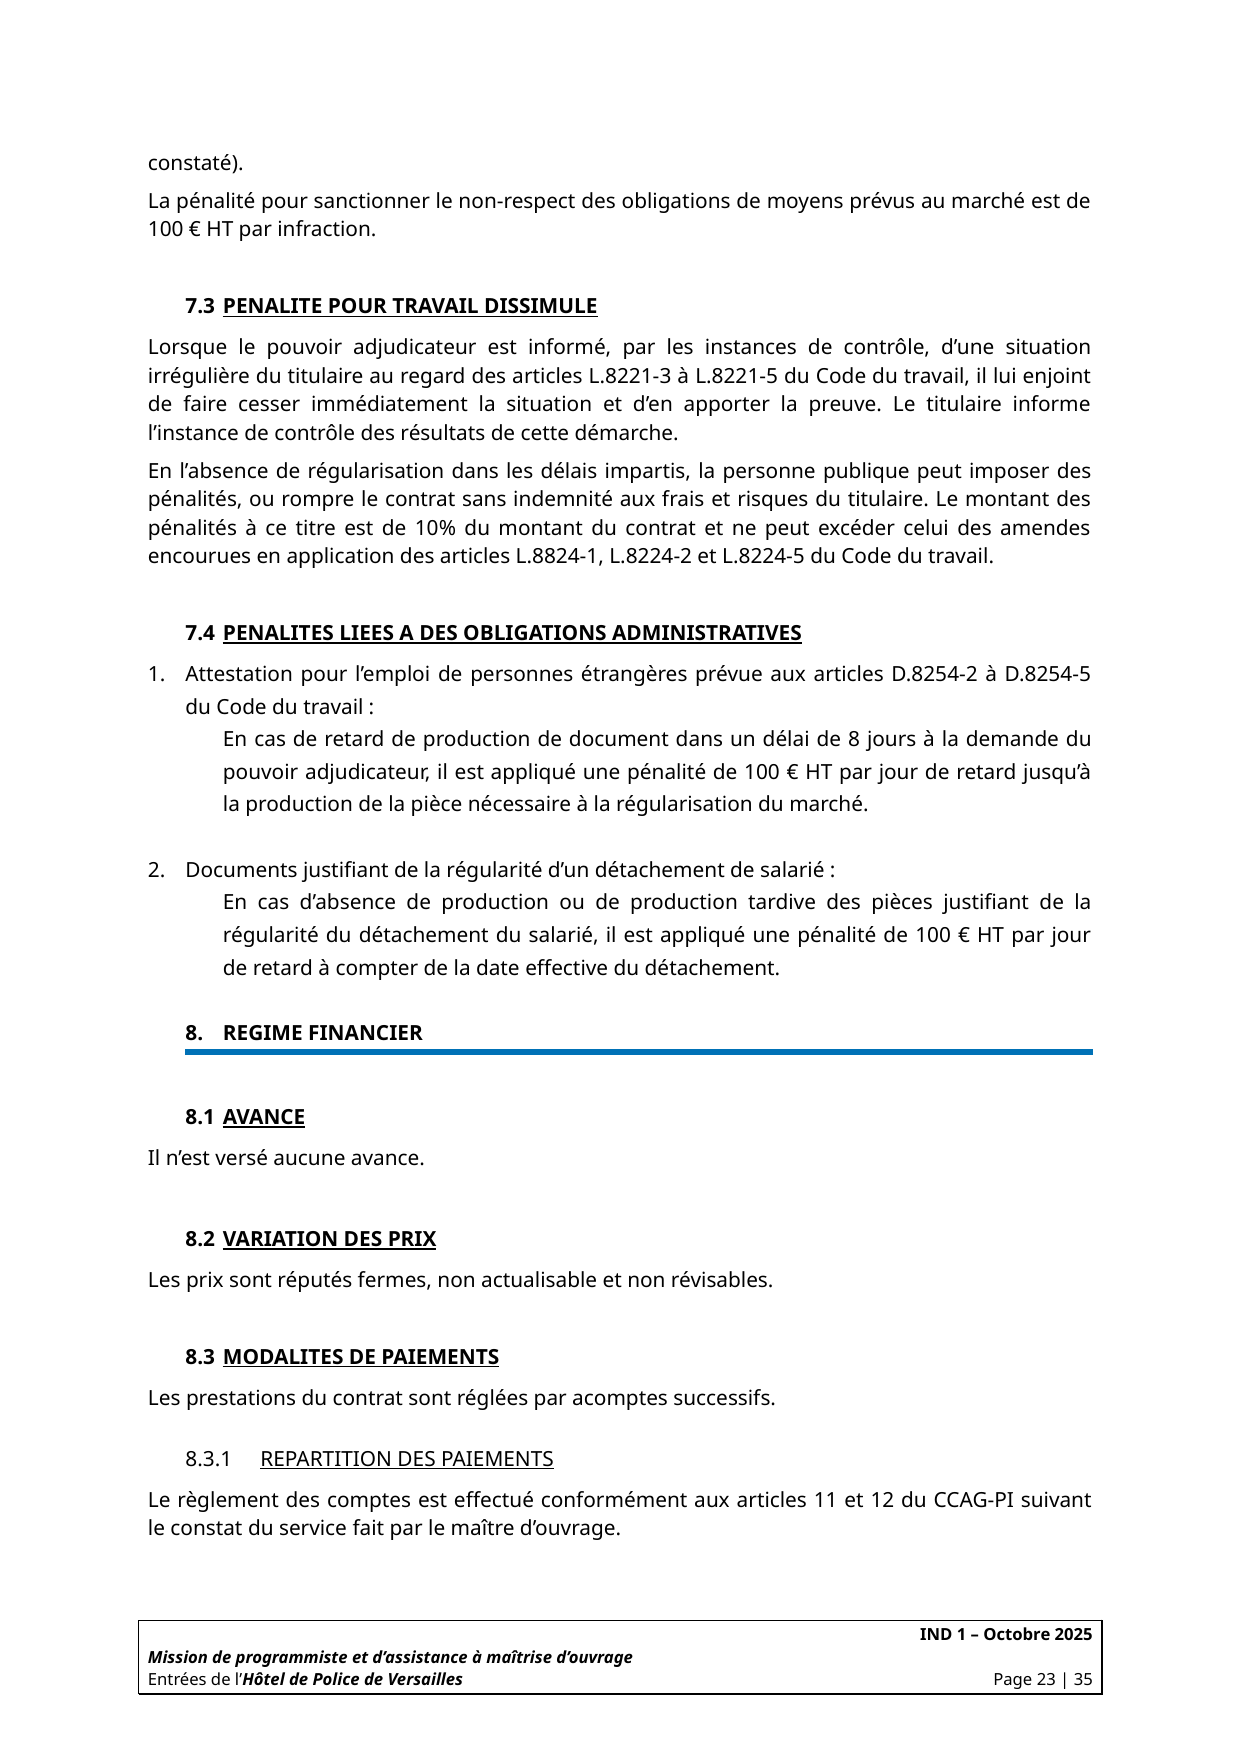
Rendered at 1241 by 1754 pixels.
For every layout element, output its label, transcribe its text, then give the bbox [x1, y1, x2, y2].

text En l’absence de régularisation dans les délais impartis, la personne publique peut imposer des pénalités, ou rompre le contrat sans indemnité aux frais et risques du titulaire. Le montant des pénalités à ce titre est de 10% du montant du contrat et ne peut excéder celui des amendes encourues en application des articles L.8824-1, L.8224-2 et L.8224-5 du Code du travail. [148, 456, 1093, 570]
text Le règlement des comptes est effectué conformément aux articles 11 et 12 du CCAG-PI suivant le constat du service fait par le maître d’ouvrage. [148, 1485, 1093, 1542]
subtitle VARIATION DES PRIX [185, 1224, 1093, 1252]
text La pénalité pour sanctionner le non-respect des obligations de moyens prévus au marché est de 100 € HT par infraction. [148, 186, 1093, 243]
text Les prix sont réputés fermes, non actualisable et non révisables. [148, 1265, 1093, 1293]
list Attestation pour l’emploi de personnes étrangères prévue aux articles D.8254-2 à D.8254-5 du Code du travail : [148, 659, 1093, 720]
text Il n’est versé aucune avance. [148, 1143, 1093, 1171]
list En cas de retard de production de document dans un délai de 8 jours à la demande du pouvoir adjudicateur, il est appliqué une pénalité de 100 € HT par jour de retard jusqu’à la production de la pièce nécessaire à la régularisation du marché. [223, 724, 1093, 818]
list Documents justifiant de la régularité d’un détachement de salarié : [148, 855, 1093, 883]
subtitle PENALITES LIEES A DES OBLIGATIONS ADMINISTRATIVES [185, 618, 1093, 647]
text Lorsque le pouvoir adjudicateur est informé, par les instances de contrôle, d’une situation irrégulière du titulaire au regard des articles L.8221-3 à L.8221-5 du Code du travail, il lui enjoint de faire cesser immédiatement la situation et d’en apporter la preuve. Le titulaire informe l’instance de contrôle des résultats de cette démarche. [148, 332, 1093, 446]
subtitle PENALITE POUR TRAVAIL DISSIMULE [185, 291, 1093, 320]
subtitle MODALITES DE PAIEMENTS [185, 1342, 1093, 1370]
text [148, 148, 1093, 176]
subtitle REPARTITION DES PAIEMENTS [185, 1444, 1093, 1472]
list En cas d’absence de production ou de production tardive des pièces justifiant de la régularité du détachement du salarié, il est appliqué une pénalité de 100 € HT par jour de retard à compter de la date effective du détachement. [223, 887, 1093, 981]
subtitle REGIME FINANCIER [185, 1018, 1093, 1049]
text Les prestations du contrat sont réglées par acomptes successifs. [148, 1383, 1093, 1411]
subtitle AVANCE [185, 1102, 1093, 1131]
